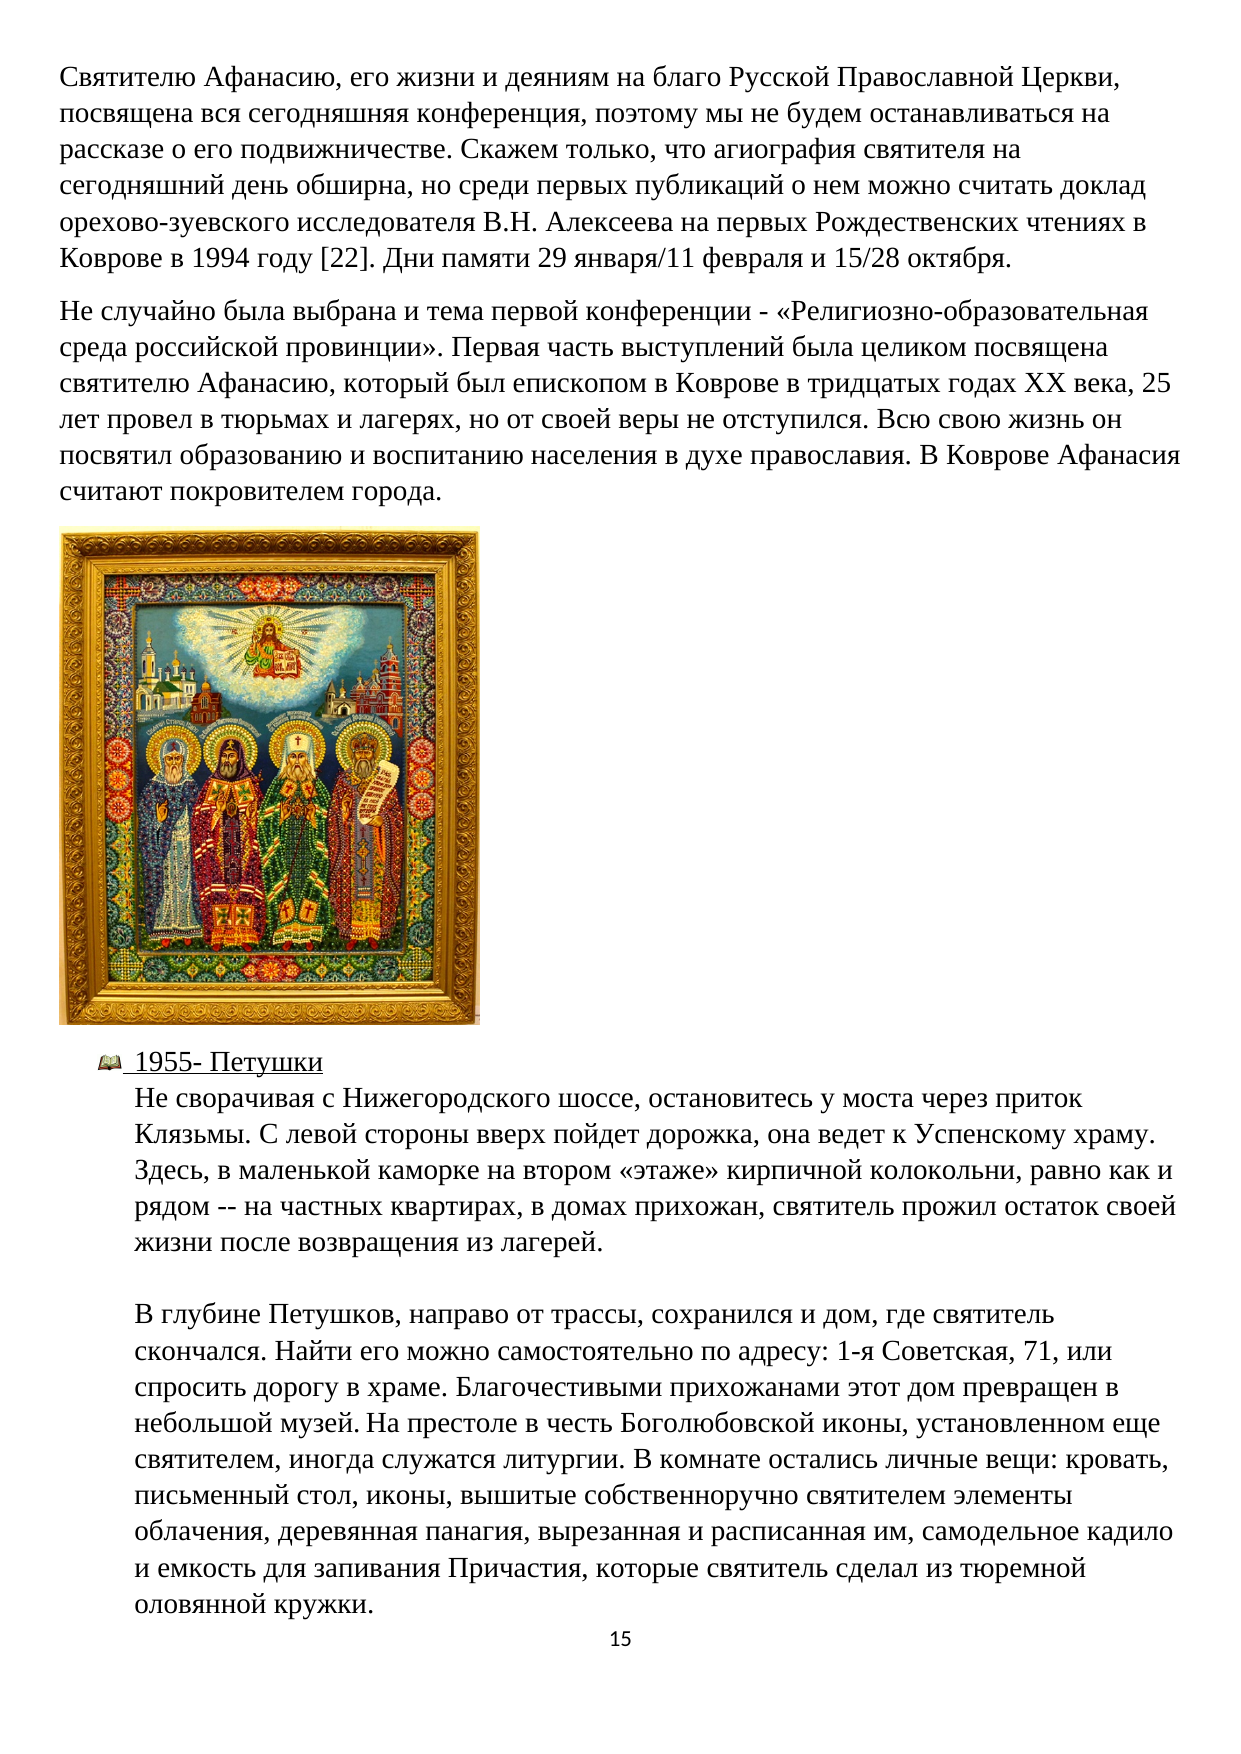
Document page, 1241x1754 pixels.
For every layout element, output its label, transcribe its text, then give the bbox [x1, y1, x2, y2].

text Святителю Афанасию, его жизни и деяниям на благо Русской Православной Церкви, посвящена вся сегодняшняя конференция, поэтому мы не будем останавливаться на рассказе о его подвижничестве. Скажем только, что агиография святителя на сегодняшний день обширна, но среди первых публикаций о нем можно считать доклад орехово-зуевского исследователя В.Н. Алексеева на первых Рождественских чтениях в Коврове в 1994 году [22]. Дни памяти 29 января/11 февраля и 15/28 октября. [59, 59, 1181, 273]
text Не случайно была выбрана и тема первой конференции - «Религиозно-образовательная среда российской провинции». Первая часть выступлений была целиком посвящена святителю Афанасию, который был епископом в Коврове в тридцатых годах ХХ века, 25 лет провел в тюрьмах и лагерях, но от своей веры не отступился. Всю свою жизнь он посвятил образованию и воспитанию населения в духе православия. В Коврове Афанасия считают покровителем города. [59, 293, 1181, 507]
list В глубине Петушков, направо от трассы, сохранился и дом, где святитель скончался. Найти его можно самостоятельно по адресу: 1-я Советская, 71, или спросить дорогу в храме. Благочестивыми прихожанами этот дом превращен в небольшой музей. На престоле в честь Боголюбовской иконы, установленном еще святителем, иногда служатся литургии. В комнате остались личные вещи: кровать, письменный стол, иконы, вышитые собственноручно святителем элементы облачения, деревянная панагия, вырезанная и расписанная им, самодельное кадило и емкость для запивания Причастия, которые святитель сделал из тюремной оловянной кружки. [134, 1297, 1181, 1619]
list Не сворачивая с Нижегородского шоссе, остановитесь у моста через приток Клязьмы. С левой стороны вверх пойдет дорожка, она ведет к Успенскому храму. Здесь, в маленькой каморке на втором «этаже» кирпичной колокольни, равно как и рядом -- на частных квартирах, в домах прихожан, святитель прожил остаток своей жизни после возвращения из лагерей. [134, 1080, 1181, 1258]
picture [59, 526, 480, 1025]
list 1955- Петушки [97, 1044, 1181, 1077]
picture [97, 1054, 122, 1071]
